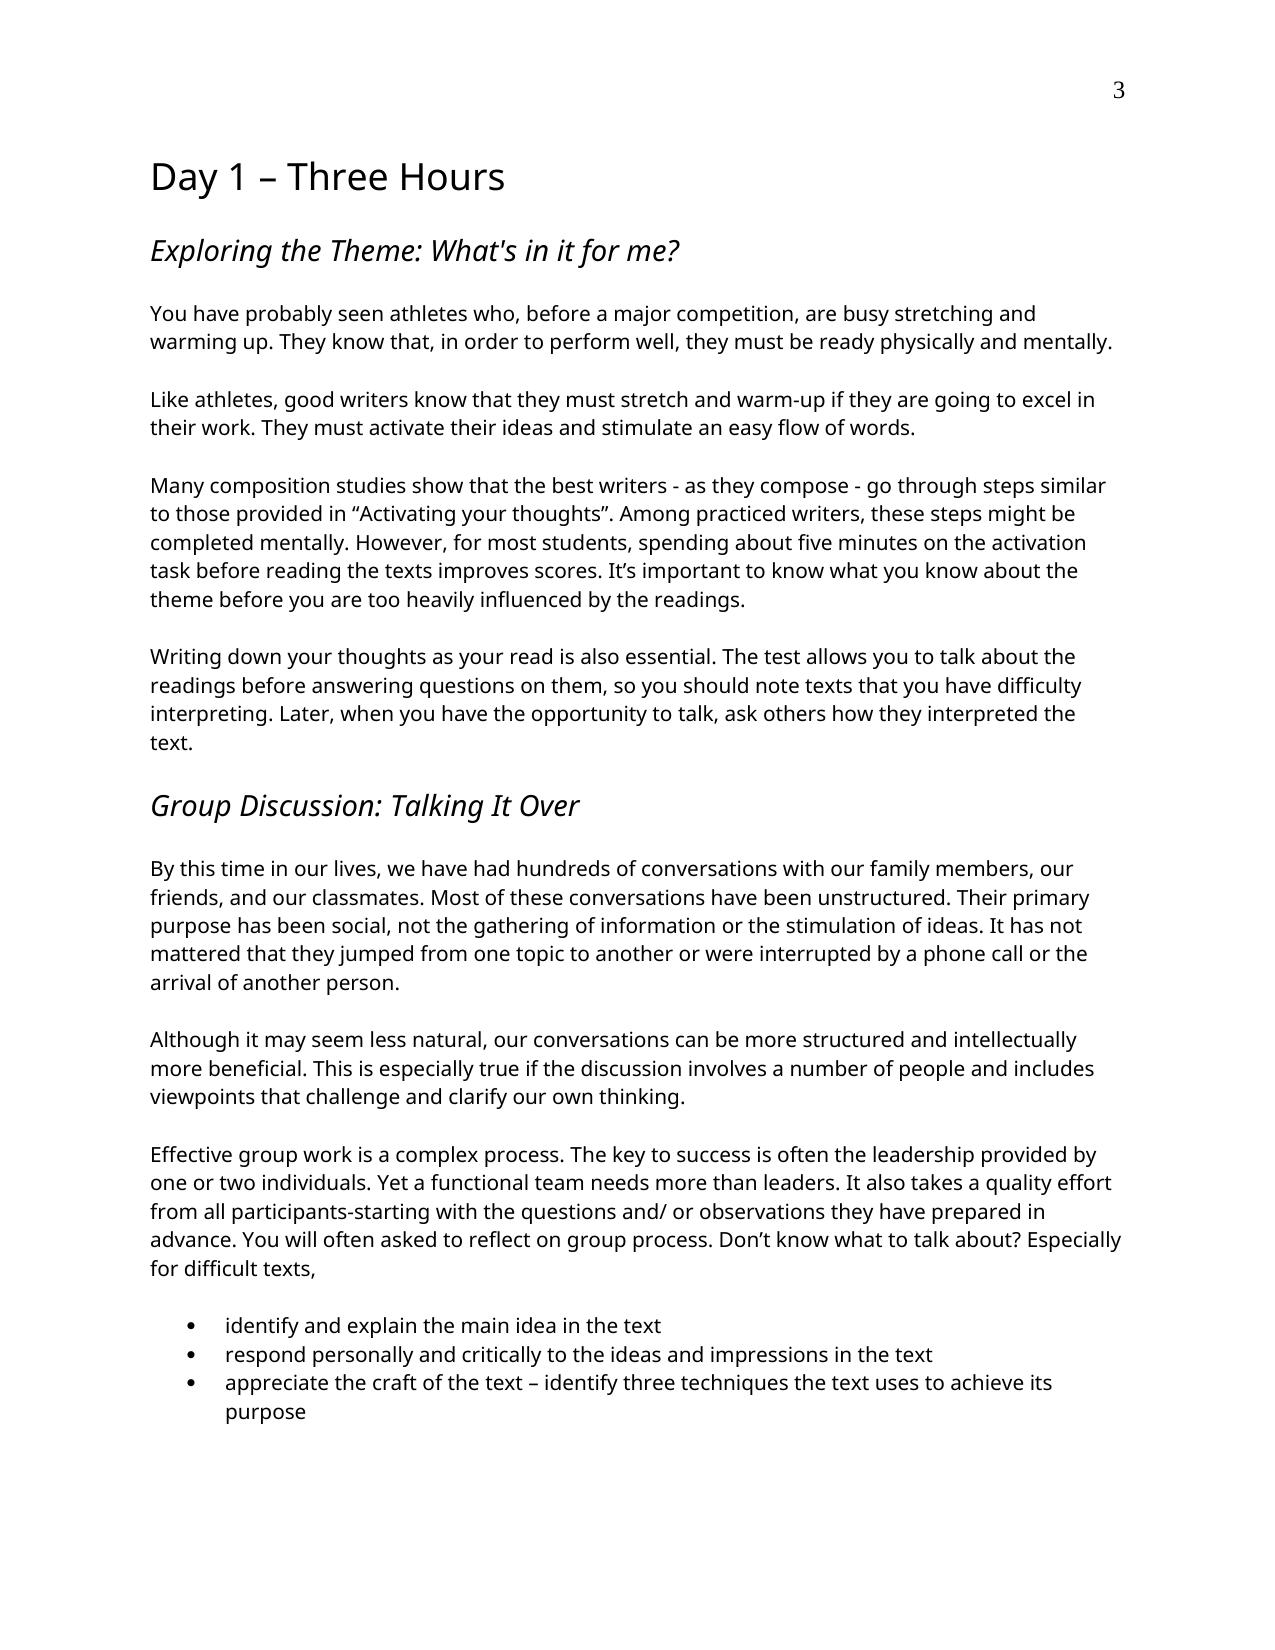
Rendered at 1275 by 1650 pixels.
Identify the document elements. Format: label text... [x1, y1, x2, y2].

list respond personally and critically to the ideas and impressions in the text [187, 1340, 1125, 1368]
text Writing down your thoughts as your read is also essential. The test allows you to talk about the readings before answering questions on them, so you should note texts that you have difficulty interpreting. Later, when you have the opportunity to talk, ask others how they interpreted the text. [150, 642, 1125, 756]
text Many composition studies show that the best writers - as they compose - go through steps similar to those provided in “Activating your thoughts”. Among practiced writers, these steps might be completed mentally. However, for most students, spending about five minutes on the activation task before reading the texts improves scores. It’s important to know what you know about the theme before you are too heavily influenced by the readings. [150, 471, 1125, 613]
text Although it may seem less natural, our conversations can be more structured and intellectually more beneficial. This is especially true if the discussion involves a number of people and includes viewpoints that challenge and clarify our own thinking. [150, 1026, 1125, 1111]
text By this time in our lives, we have had hundreds of conversations with our family members, our friends, and our classmates. Most of these conversations have been unstructured. Their primary purpose has been social, not the gathering of information or the stimulation of ideas. It has not mattered that they jumped from one topic to another or were interrupted by a phone call or the arrival of another person. [150, 854, 1125, 996]
text Day 1 – Three Hours [150, 150, 1125, 201]
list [187, 1368, 1125, 1454]
text You have probably seen athletes who, before a major competition, are busy stretching and warming up. They know that, in order to perform well, they must be ready physically and mentally. [150, 299, 1125, 356]
list identify and explain the main idea in the text [187, 1311, 1125, 1340]
text Effective group work is a complex process. The key to success is often the leadership provided by one or two individuals. Yet a functional team needs more than leaders. It also takes a quality effort from all participants-starting with the questions and/ or observations they have prepared in advance. You will often asked to reflect on group process. Don’t know what to talk about? Especially for difficult texts, [150, 1140, 1125, 1282]
text Like athletes, good writers know that they must stretch and warm-up if they are going to excel in their work. They must activate their ideas and stimulate an easy flow of words. [150, 385, 1125, 442]
text Exploring the Theme: What's in it for me? [150, 230, 1125, 270]
text Group Discussion: Talking It Over [150, 785, 1125, 825]
